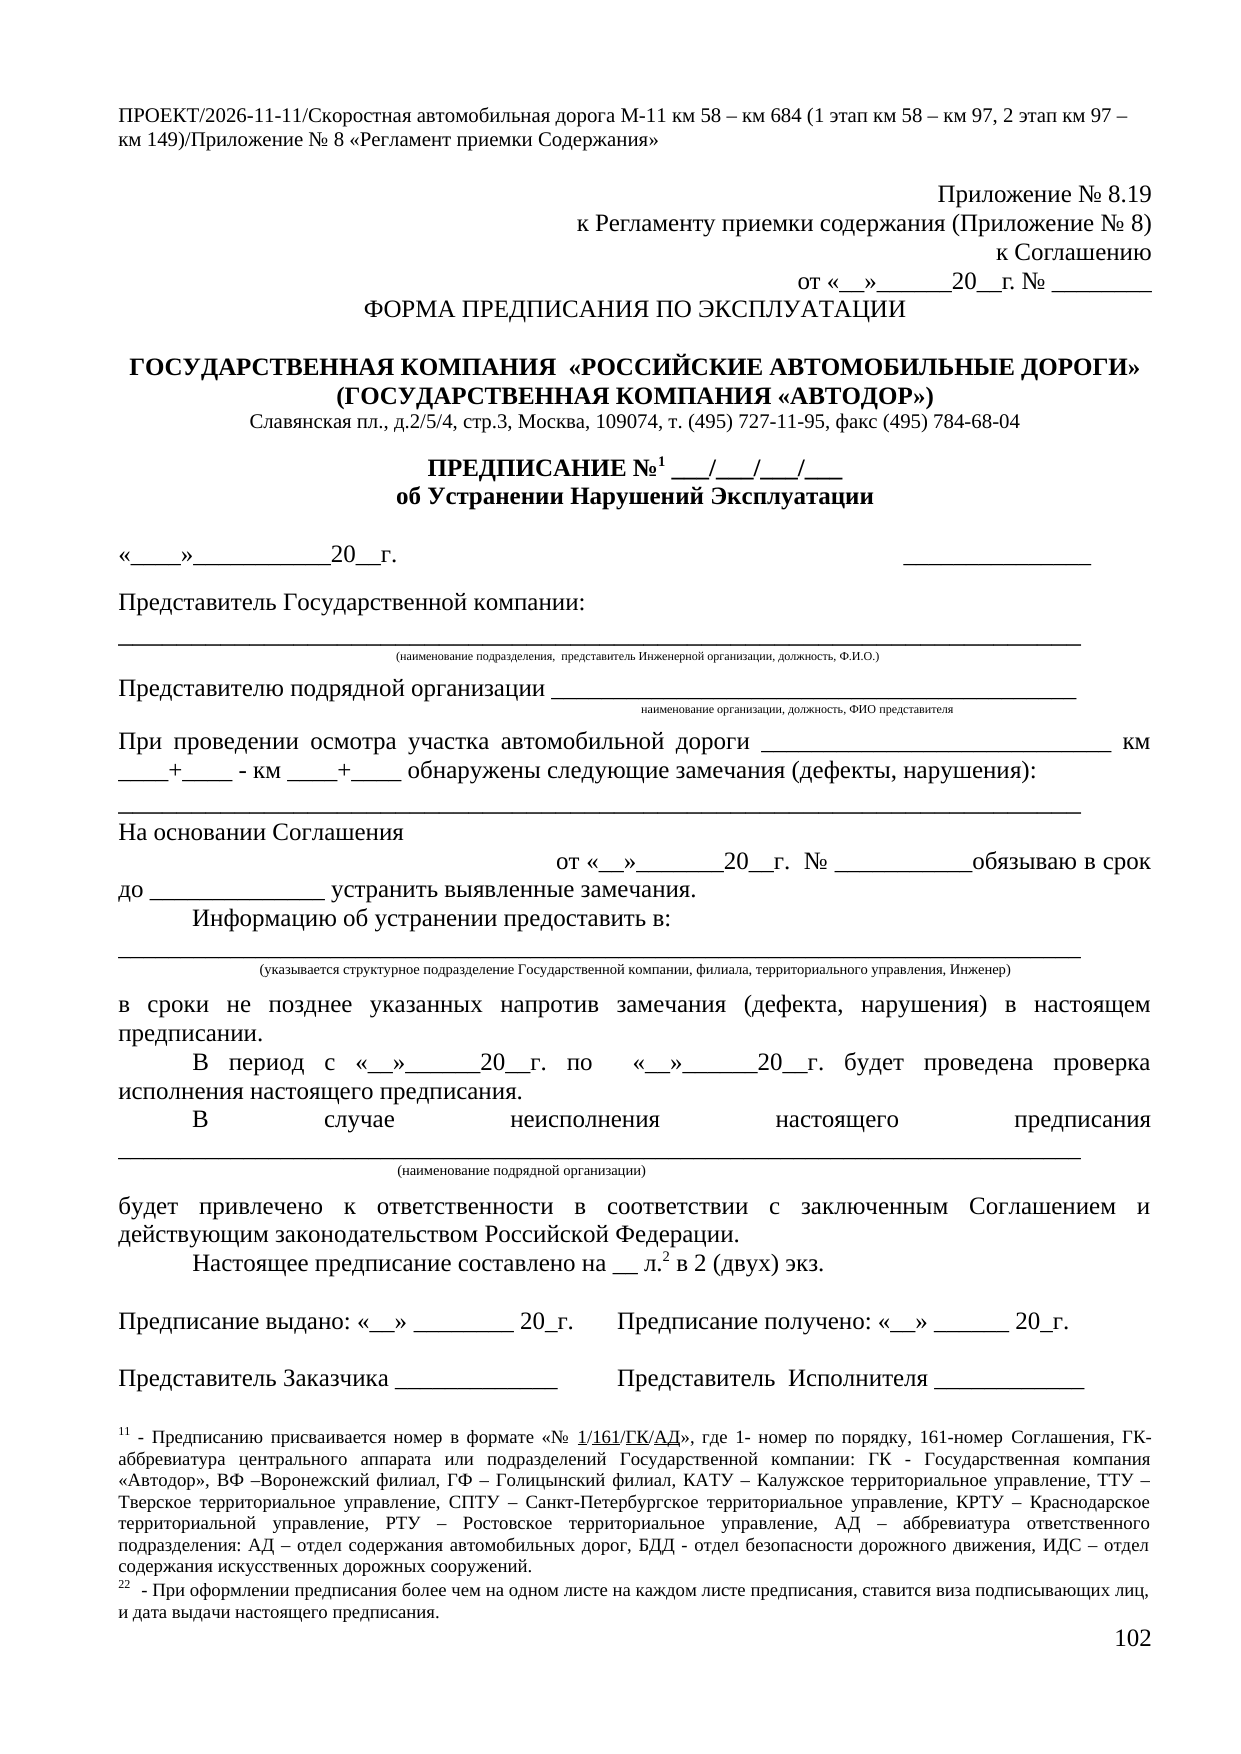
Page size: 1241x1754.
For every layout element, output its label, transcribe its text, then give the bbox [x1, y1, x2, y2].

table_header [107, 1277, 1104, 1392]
text наименование организации, должность, ФИО представителя [118, 702, 1152, 726]
text Приложение № 8.19 [118, 179, 1152, 208]
text к Регламенту приемки содержания (Приложение № 8) [118, 208, 1152, 237]
text будет привлечено к ответственности в соответствии с заключенным Соглашением и действующим законодательством Российской Федерации. [118, 1191, 1152, 1248]
text При проведении осмотра участка автомобильной дороги ____________________________ км ____+____ - км ____+____ обнаружены следующие замечания (дефекты, нарушения): [118, 726, 1152, 783]
text Представителю подрядной организации __________________________________________ [118, 673, 1152, 702]
text В случае неисполнения настоящего предписания _____________________________________________________________________________ [118, 1104, 1152, 1162]
text ФОРМА ПРЕДПИСАНИЯ ПО ЭКСПЛУАТАЦИИ [118, 294, 1152, 323]
text «____»___________20__г. _______________ [118, 539, 1152, 568]
text ПРЕДПИСАНИЕ №1 ___/___/___/___ [118, 453, 1152, 481]
text к Соглашению [118, 237, 1152, 266]
text от «__»______20__г. № ________ [118, 266, 1152, 294]
text (указывается структурное подразделение Государственной компании, филиала, территориального управления, Инженер) [118, 961, 1152, 989]
text ГОСУДАРСТВЕННАЯ КОМПАНИЯ «РОССИЙСКИЕ АВТОМОБИЛЬНЫЕ ДОРОГИ» [118, 352, 1152, 381]
text __________________________________________________________________ [118, 783, 1152, 817]
text Информацию об устранении предоставить в: _____________________________________________________________________________ [118, 903, 1152, 961]
text На основании Соглашения от «__»_______20__г. № ___________обязываю в срок до ______________ устранить выявленные замечания. [118, 817, 1152, 903]
text (ГОСУДАРСТВЕННАЯ КОМПАНИЯ «АВТОДОР») [118, 381, 1152, 409]
text об Устранении Нарушений Эксплуатации [118, 481, 1152, 510]
text (наименование подразделения, представитель Инженерной организации, должность, Ф.И.О.) [118, 649, 1152, 673]
text Славянская пл., д.2/5/4, стр.3, Москва, 109074, т. (495) 727-11-95, факс (495) 784-68-04 [118, 409, 1152, 433]
text Настоящее предписание составлено на __ л.2 в 2 (двух) экз. [118, 1248, 1152, 1277]
text В период с «__»______20__г. по «__»______20__г. будет проведена проверка исполнения настоящего предписания. [118, 1047, 1152, 1104]
text Представитель Государственной компании: __________________________________________________________________ [118, 587, 1152, 649]
text (наименование подрядной организации) [118, 1162, 1152, 1191]
text в сроки не позднее указанных напротив замечания (дефекта, нарушения) в настоящем предписании. [118, 989, 1152, 1047]
